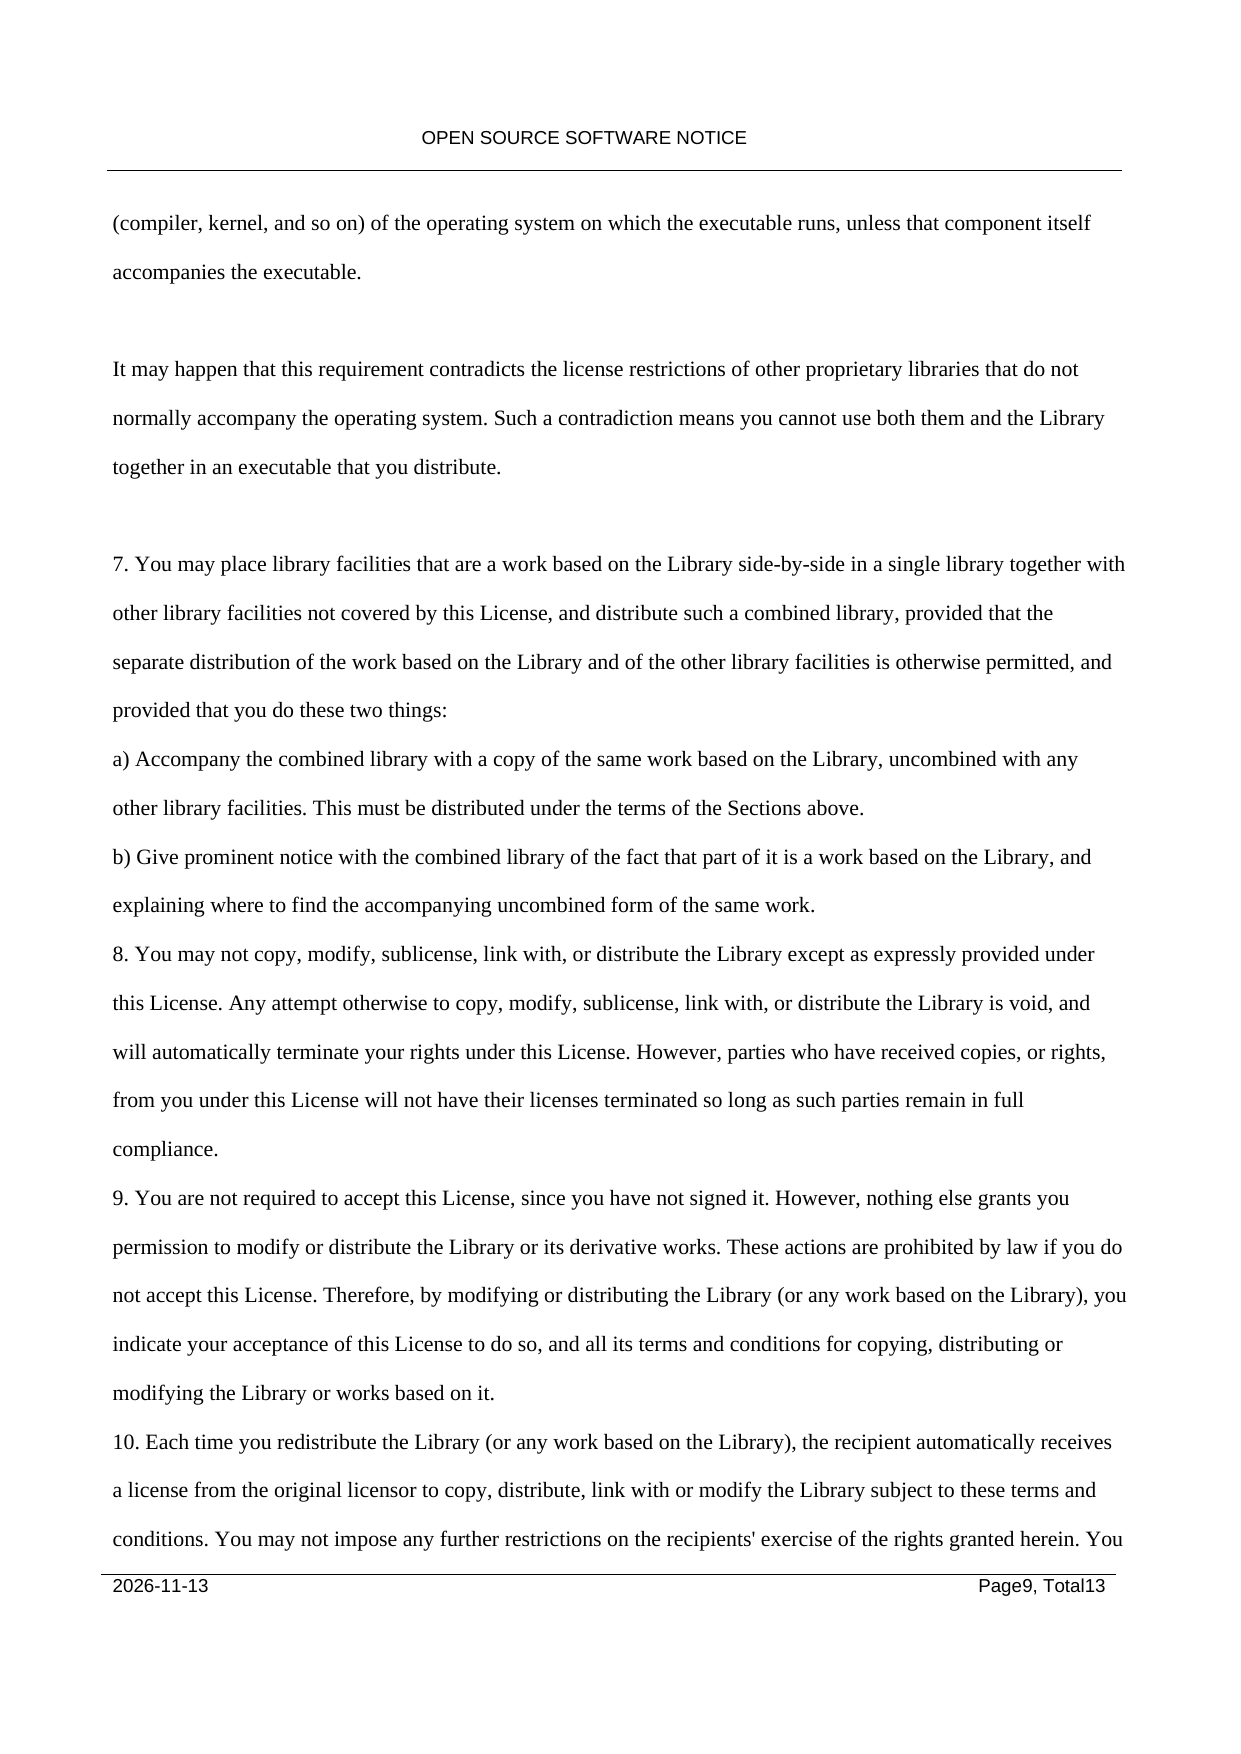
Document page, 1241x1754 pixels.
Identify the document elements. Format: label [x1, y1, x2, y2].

text [112, 206, 1128, 1555]
